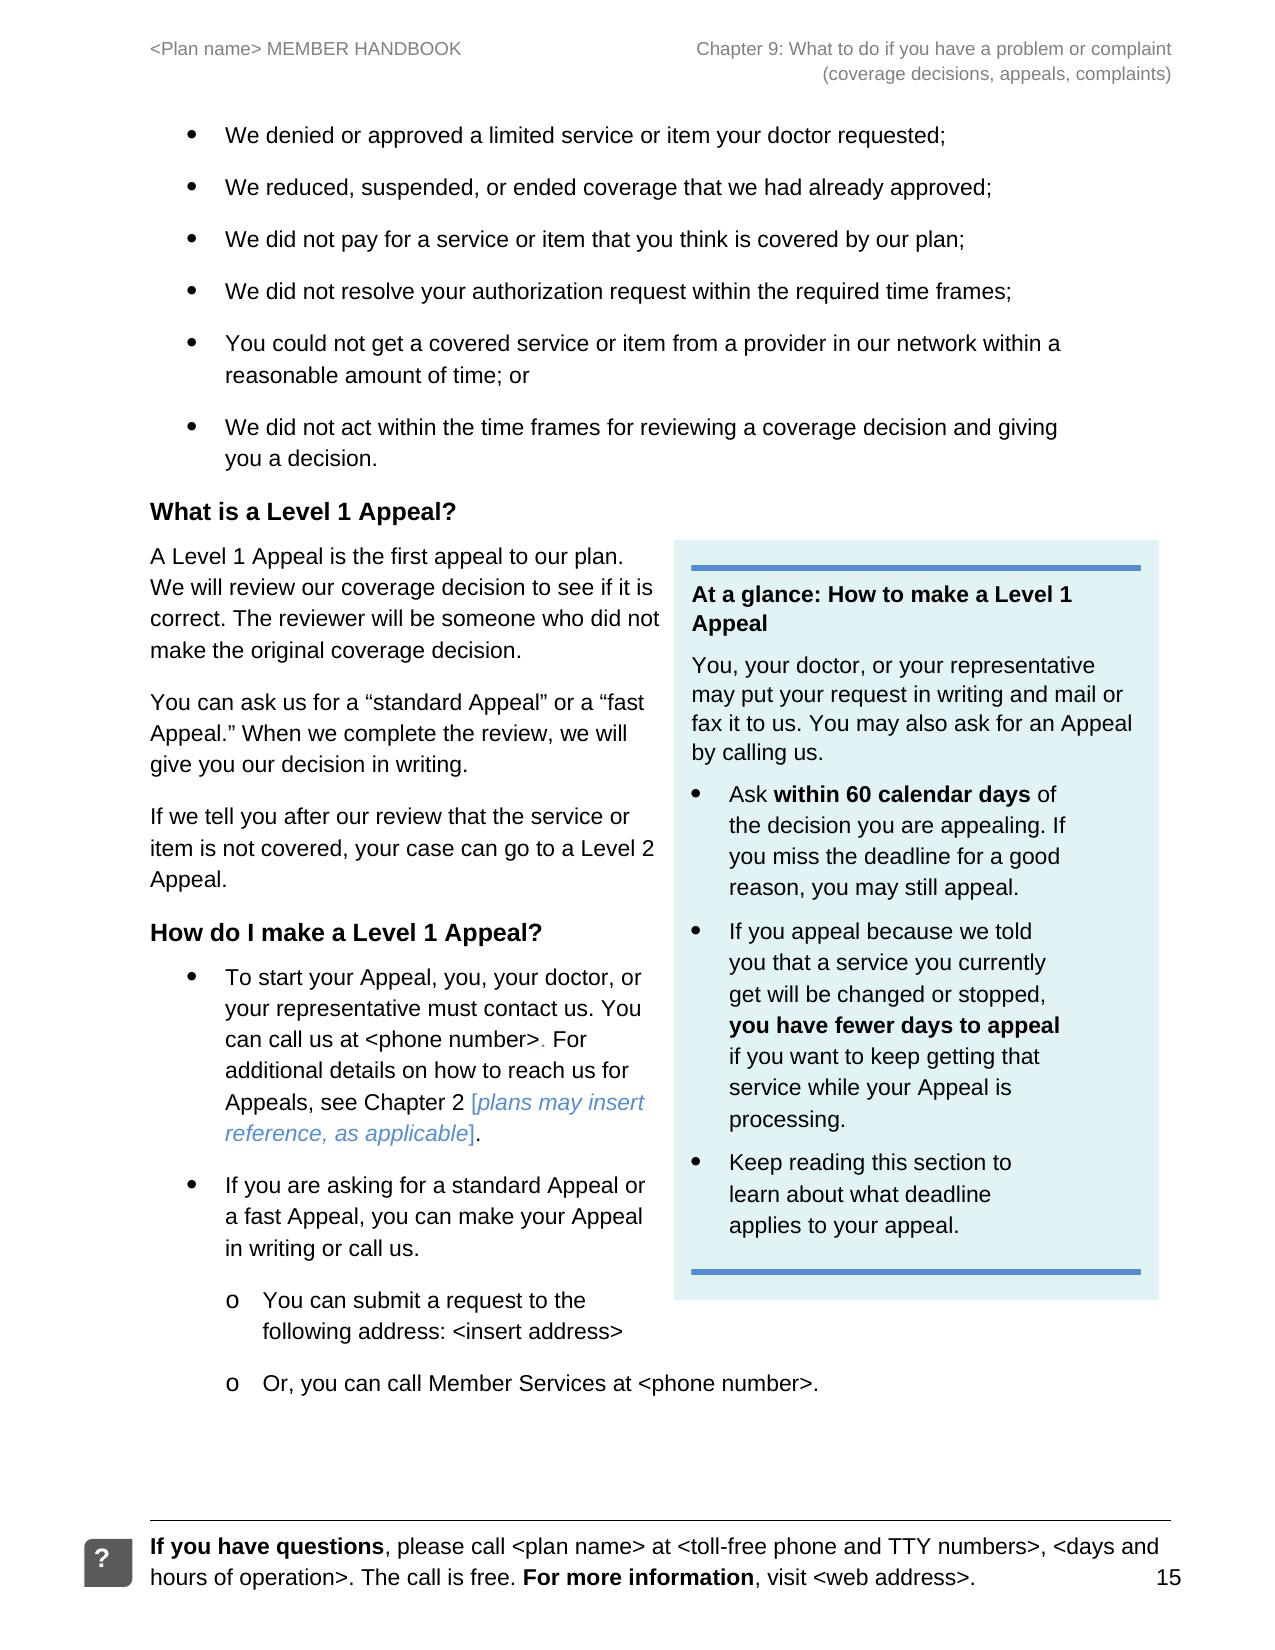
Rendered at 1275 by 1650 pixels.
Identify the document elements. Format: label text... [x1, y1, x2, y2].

list We did not pay for a service or item that you think is covered by our plan; [187, 223, 1096, 254]
list You can submit a request to the following address: <insert address> [225, 1283, 1096, 1346]
text If we tell you after our review that the service or item is not covered, your case can go to a Level 2 Appeal. [150, 800, 674, 893]
text A Level 1 Appeal is the first appeal to our plan. We will review our coverage decision to see if it is correct. The reviewer will be someone who did not make the original coverage decision. [150, 539, 685, 664]
table_header At a glance: How to make a Level 1 Appeal You, your doctor, or your representative may put your request in writing and mail or fax it to us. You may also ask for an Appeal by calling us. Ask within 60 calendar days of the decision you are appealing. If you miss the deadline for a good reason, you may still appeal. If you appeal because we told you that a service you currently get will be changed or stopped, you have fewer days to appeal if you want to keep getting that service while your Appeal is processing. Keep reading this section to learn about what deadline applies to your appeal. [686, 552, 1146, 1287]
list We denied or approved a limited service or item your doctor requested; [187, 118, 1096, 150]
subtitle How do I make a Level 1 Appeal? [150, 914, 674, 948]
list We did not act within the time frames for reviewing a coverage decision and giving you a decision. [187, 410, 1096, 473]
subtitle What is a Level 1 Appeal? [150, 493, 1096, 527]
list If you are asking for a standard Appeal or a fast Appeal, you can make your Appeal in writing or call us. [187, 1168, 674, 1262]
list We reduced, suspended, or ended coverage that we had already approved; [187, 171, 1096, 202]
list Or, you can call Member Services at <phone number>. [225, 1366, 1096, 1398]
text You can ask us for a “standard Appeal” or a “fast Appeal.” When we complete the review, we will give you our decision in writing. [150, 685, 674, 779]
list We did not resolve your authorization request within the required time frames; [187, 275, 1096, 306]
list You could not get a covered service or item from a provider in our network within a reasonable amount of time; or [187, 327, 1096, 389]
list To start your Appeal, you, your doctor, or your representative must contact us. You can call us at <phone number>. For additional details on how to reach us for Appeals, see Chapter 2 [plans may insert reference, as applicable]. [187, 960, 674, 1148]
